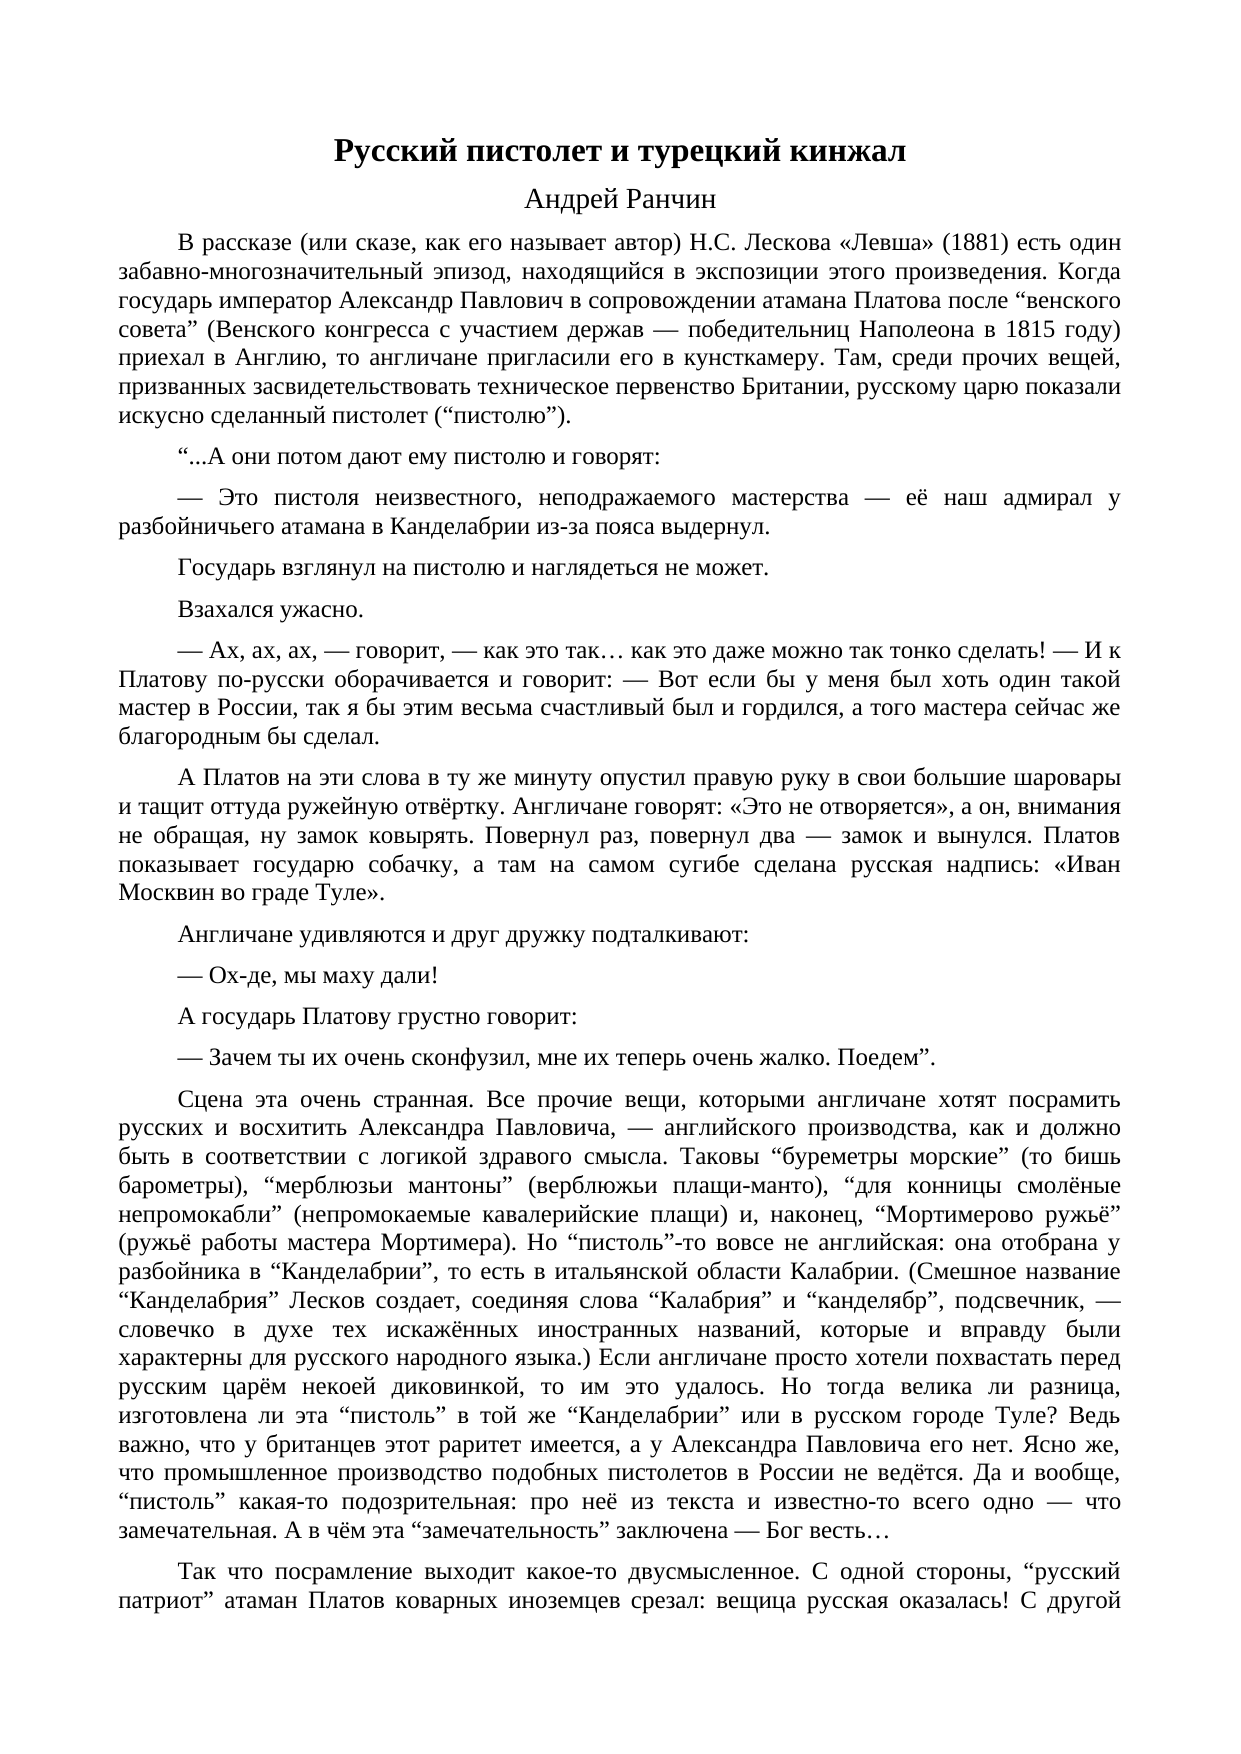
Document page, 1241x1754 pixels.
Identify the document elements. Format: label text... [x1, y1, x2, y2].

text В рассказе (или сказе, как его называет автор) Н.С. Лескова «Левша» (1881) есть один забавно-многозначительный эпизод, находящийся в экспозиции этого произведения. Когда государь император Александр Павлович в сопровождении атамана Платова после “венского совета” (Венского конгресса с участием держав — победительниц Наполеона в 1815 году) приехал в Англию, то англичане пригласили его в кунсткамеру. Там, среди прочих вещей, призванных засвидетельствовать техническое первенство Британии, русскому царю показали искусно сделанный пистолет (“пистолю”). [118, 227, 1122, 429]
text “...А они потом дают ему пистолю и говорят: [118, 441, 1122, 470]
text Взахался ужасно. [118, 594, 1122, 622]
text Русский пистолет и турецкий кинжал [118, 131, 1122, 169]
text Сцена эта очень странная. Все прочие вещи, которыми англичане хотят посрамить русских и восхитить Александра Павловича, — английского производства, как и должно быть в соответствии с логикой здравого смысла. Таковы “буреметры морские” (то бишь барометры), “мерблюзьи мантоны” (верблюжьи плащи-манто), “для конницы смолёные непромокабли” (непромокаемые кавалерийские плащи) и, наконец, “Мортимерово ружьё” (ружьё работы мастера Мортимера). Но “пистоль”-то вовсе не английская: она отобрана у разбойника в “Канделабрии”, то есть в итальянской области Калабрии. (Смешное название “Канделабрия” Лесков создает, соединяя слова “Калабрия” и “канделябр”, подсвечник, — словечко в духе тех искажённых иностранных названий, которые и вправду были характерны для русского народного языка.) Если англичане просто хотели похвастать перед русским царём некоей диковинкой, то им это удалось. Но тогда велика ли разница, изготовлена ли эта “пистоль” в той же “Канделабрии” или в русском городе Туле? Ведь важно, что у британцев этот раритет имеется, а у Александра Павловича его нет. Ясно же, что промышленное производство подобных пистолетов в России не ведётся. Да и вообще, “пистоль” какая-то подозрительная: про неё из текста и известно-то всего одно — что замечательная. А в чём эта “замечательность” заключена — Бог весть… [118, 1084, 1122, 1544]
text Андрей Ранчин [118, 181, 1122, 215]
text Государь взглянул на пистолю и наглядеться не может. [118, 552, 1122, 581]
text А государь Платову грустно говорит: [118, 1001, 1122, 1030]
text — Это пистоля неизвестного, неподражаемого мастерства — её наш адмирал у разбойничьего атамана в Канделабрии из-за пояса выдернул. [118, 482, 1122, 540]
text — Зачем ты их очень сконфузил, мне их теперь очень жалко. Поедем”. [118, 1042, 1122, 1071]
text А Платов на эти слова в ту же минуту опустил правую руку в свои большие шаровары и тащит оттуда ружейную отвёртку. Англичане говорят: «Это не отворяется», а он, внимания не обращая, ну замок ковырять. Повернул раз, повернул два — замок и вынулся. Платов показывает государю собачку, а там на самом сугибе сделана русская надпись: «Иван Москвин во граде Туле». [118, 762, 1122, 906]
text Англичане удивляются и друг дружку подталкивают: [118, 919, 1122, 947]
text — Ох-де, мы маху дали! [118, 960, 1122, 989]
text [118, 1556, 1122, 1614]
text — Ах, ах, ах, — говорит, — как это так… как это даже можно так тонко сделать! — И к Платову по-русски оборачивается и говорит: — Вот если бы у меня был хоть один такой мастер в России, так я бы этим весьма счастливый был и гордился, а того мастера сейчас же благородным бы сделал. [118, 635, 1122, 750]
